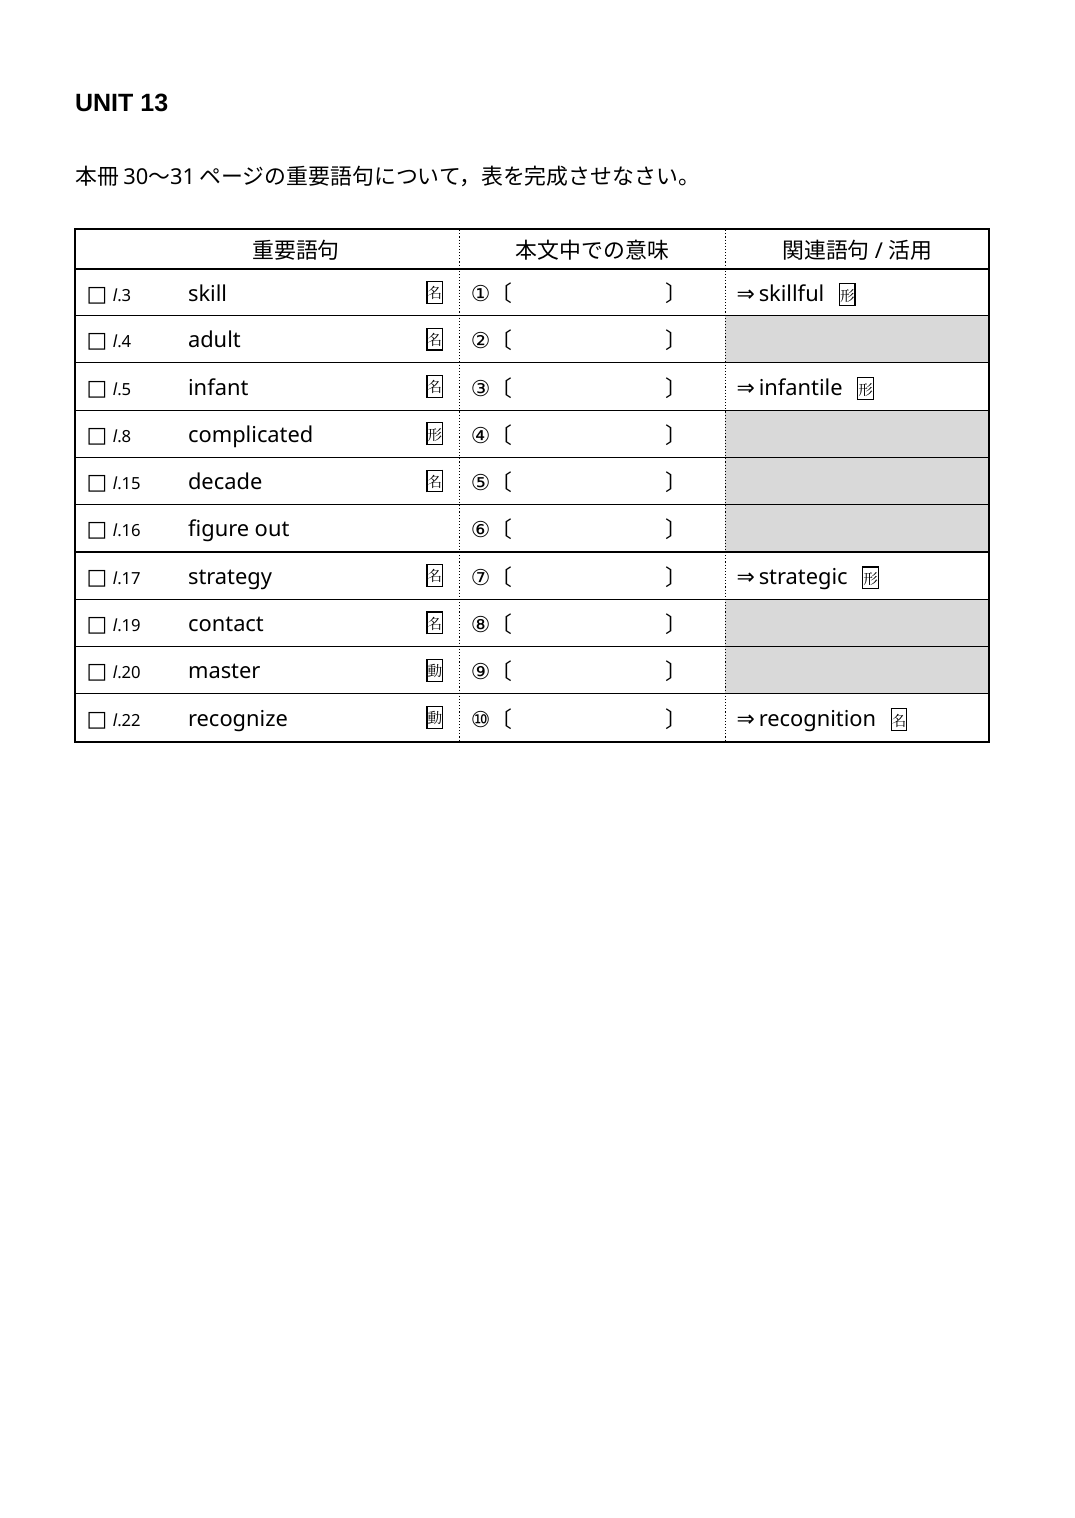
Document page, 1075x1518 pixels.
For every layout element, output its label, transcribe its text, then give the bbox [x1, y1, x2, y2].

table_cell complicated [177, 411, 415, 457]
table_cell 動 [415, 647, 459, 693]
table_cell □ l.20 [76, 647, 177, 693]
table_cell □ l.19 [76, 600, 177, 646]
table_cell ⑧〔 〕 [459, 600, 725, 646]
table_cell □ l.3 [76, 270, 177, 315]
text UNIT 13 [75, 84, 1000, 121]
table_cell contact [177, 600, 415, 646]
table_cell master [177, 647, 415, 693]
table_cell strategy [177, 553, 415, 599]
table_cell ⑩〔 〕 [459, 694, 725, 741]
table_cell skill [177, 270, 415, 315]
table_cell ⇒ recognition 名 [725, 694, 988, 741]
table_cell ⑨〔 〕 [459, 647, 725, 693]
table_cell ⑥〔 〕 [459, 505, 725, 551]
table_cell [725, 458, 988, 504]
table_cell 形 [415, 411, 459, 457]
table_cell [725, 316, 988, 362]
table_cell adult [177, 316, 415, 362]
table_cell 名 [415, 363, 459, 409]
table_cell [725, 505, 988, 551]
table_cell ⑤〔 〕 [459, 458, 725, 504]
table_cell figure out [177, 505, 415, 551]
table_cell □ l.5 [76, 363, 177, 409]
table_cell decade [177, 458, 415, 504]
table_cell 名 [415, 270, 459, 315]
table_cell 名 [415, 316, 459, 362]
table_cell □ l.15 [76, 458, 177, 504]
table_cell □ l.22 [76, 694, 177, 741]
table_header [76, 230, 177, 268]
text 本冊30～31ページの重要語句について，表を完成させなさい。 [75, 159, 1000, 191]
table_cell [725, 600, 988, 646]
table_cell ⑦〔 〕 [459, 553, 725, 599]
table_cell ④〔 〕 [459, 411, 725, 457]
table_cell [725, 411, 988, 457]
table_cell □ l.4 [76, 316, 177, 362]
table_header 重要語句 [177, 230, 415, 268]
table_header 本文中での意味 [459, 230, 725, 268]
table_cell ⇒ strategic 形 [725, 553, 988, 599]
table_cell 名 [415, 458, 459, 504]
table_cell 名 [415, 553, 459, 599]
table_cell [725, 647, 988, 693]
table_cell □ l.8 [76, 411, 177, 457]
table_cell ①〔 〕 [459, 270, 725, 315]
table_cell ⇒ skillful 形 [725, 270, 988, 315]
table_cell □ l.16 [76, 505, 177, 551]
table_cell 動 [415, 694, 459, 741]
table_cell ⇒ infantile 形 [725, 363, 988, 409]
table_cell ③〔 〕 [459, 363, 725, 409]
table_cell recognize [177, 694, 415, 741]
table_cell ②〔 〕 [459, 316, 725, 362]
table_header [415, 230, 459, 268]
table_header 関連語句 / 活用 [725, 230, 988, 268]
table_cell [415, 505, 459, 551]
table_cell □ l.17 [76, 553, 177, 599]
table_cell 名 [415, 600, 459, 646]
table_cell infant [177, 363, 415, 409]
